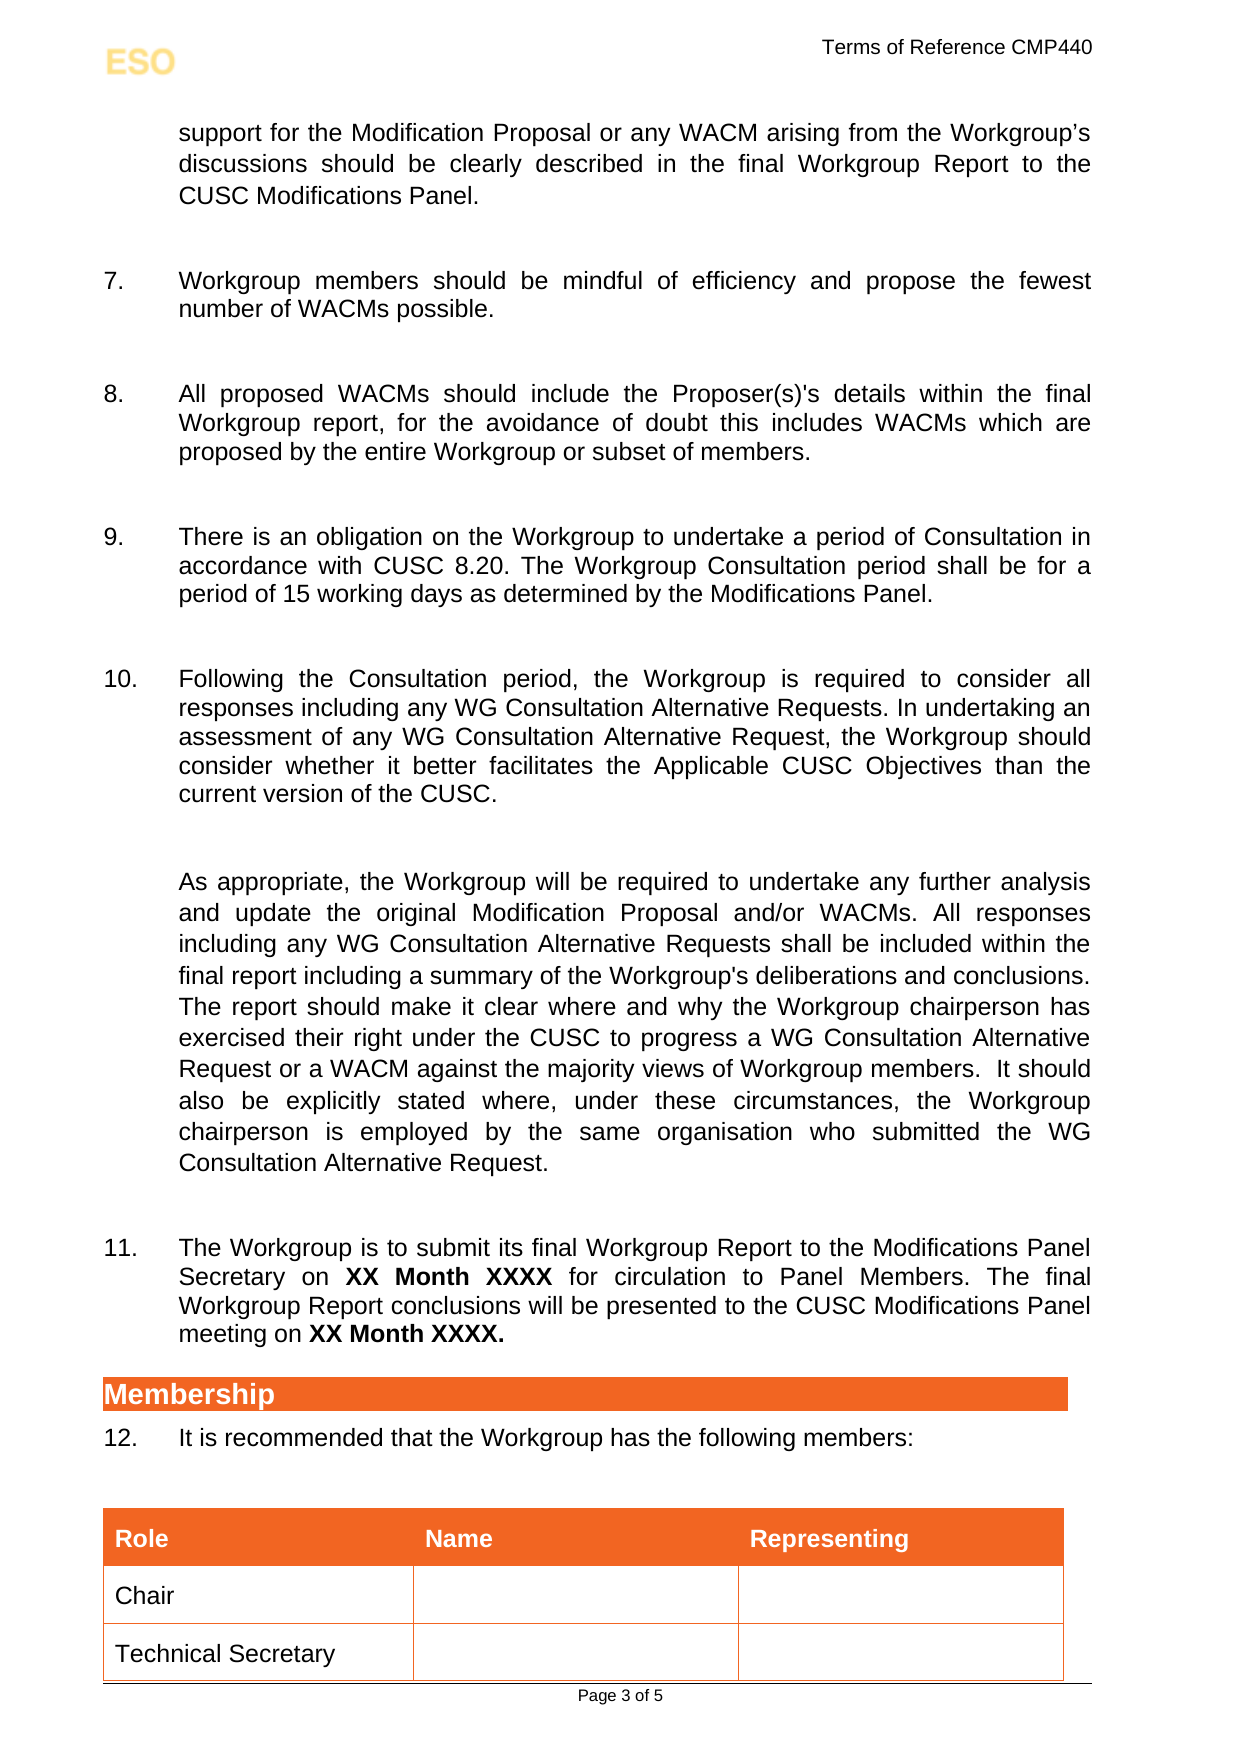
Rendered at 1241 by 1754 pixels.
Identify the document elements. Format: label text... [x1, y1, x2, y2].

table_header Representing [739, 1509, 1063, 1565]
table_header Name [414, 1509, 738, 1565]
picture [103, 36, 181, 83]
table_header Role [104, 1509, 413, 1565]
list Workgroup members should be mindful of efficiency and propose the fewest number of WACMs possible. [103, 266, 1092, 323]
list Membership [103, 1377, 1068, 1411]
list All proposed WACMs should include the Proposer(s)'s details within the final Workgroup report, for the avoidance of doubt this includes WACMs which are proposed by the entire Workgroup or subset of members. [103, 379, 1092, 466]
list It is recommended that the Workgroup has the following members: [103, 1423, 1092, 1452]
table_cell [739, 1624, 1063, 1680]
table_cell [414, 1624, 738, 1680]
list The Workgroup is to submit its final Workgroup Report to the Modifications Panel Secretary on XX Month XXXX for circulation to Panel Members. The final Workgroup Report conclusions will be presented to the CUSC Modifications Panel meeting on XX Month XXXX. [103, 1233, 1092, 1348]
table_cell [739, 1566, 1063, 1623]
table_cell [414, 1566, 738, 1623]
text As appropriate, the Workgroup will be required to undertake any further analysis and update the original Modification Proposal and/or WACMs. All responses including any WG Consultation Alternative Requests shall be included within the final report including a summary of the Workgroup's deliberations and conclusions. The report should make it clear where and why the Workgroup chairperson has exercised their right under the CUSC to progress a WG Consultation Alternative Request or a WACM against the majority views of Workgroup members. It should also be explicitly stated where, under these circumstances, the Workgroup chairperson is employed by the same organisation who submitted the WG Consultation Alternative Request. [178, 864, 1092, 1177]
table_cell Technical Secretary [104, 1624, 413, 1680]
table_cell Chair [104, 1566, 413, 1623]
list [103, 116, 1092, 209]
list There is an obligation on the Workgroup to undertake a period of Consultation in accordance with CUSC 8.20. The Workgroup Consultation period shall be for a period of 15 working days as determined by the Modifications Panel. [103, 522, 1092, 608]
list Following the Consultation period, the Workgroup is required to consider all responses including any WG Consultation Alternative Requests. In undertaking an assessment of any WG Consultation Alternative Request, the Workgroup should consider whether it better facilitates the Applicable CUSC Objectives than the current version of the CUSC. [103, 664, 1092, 808]
